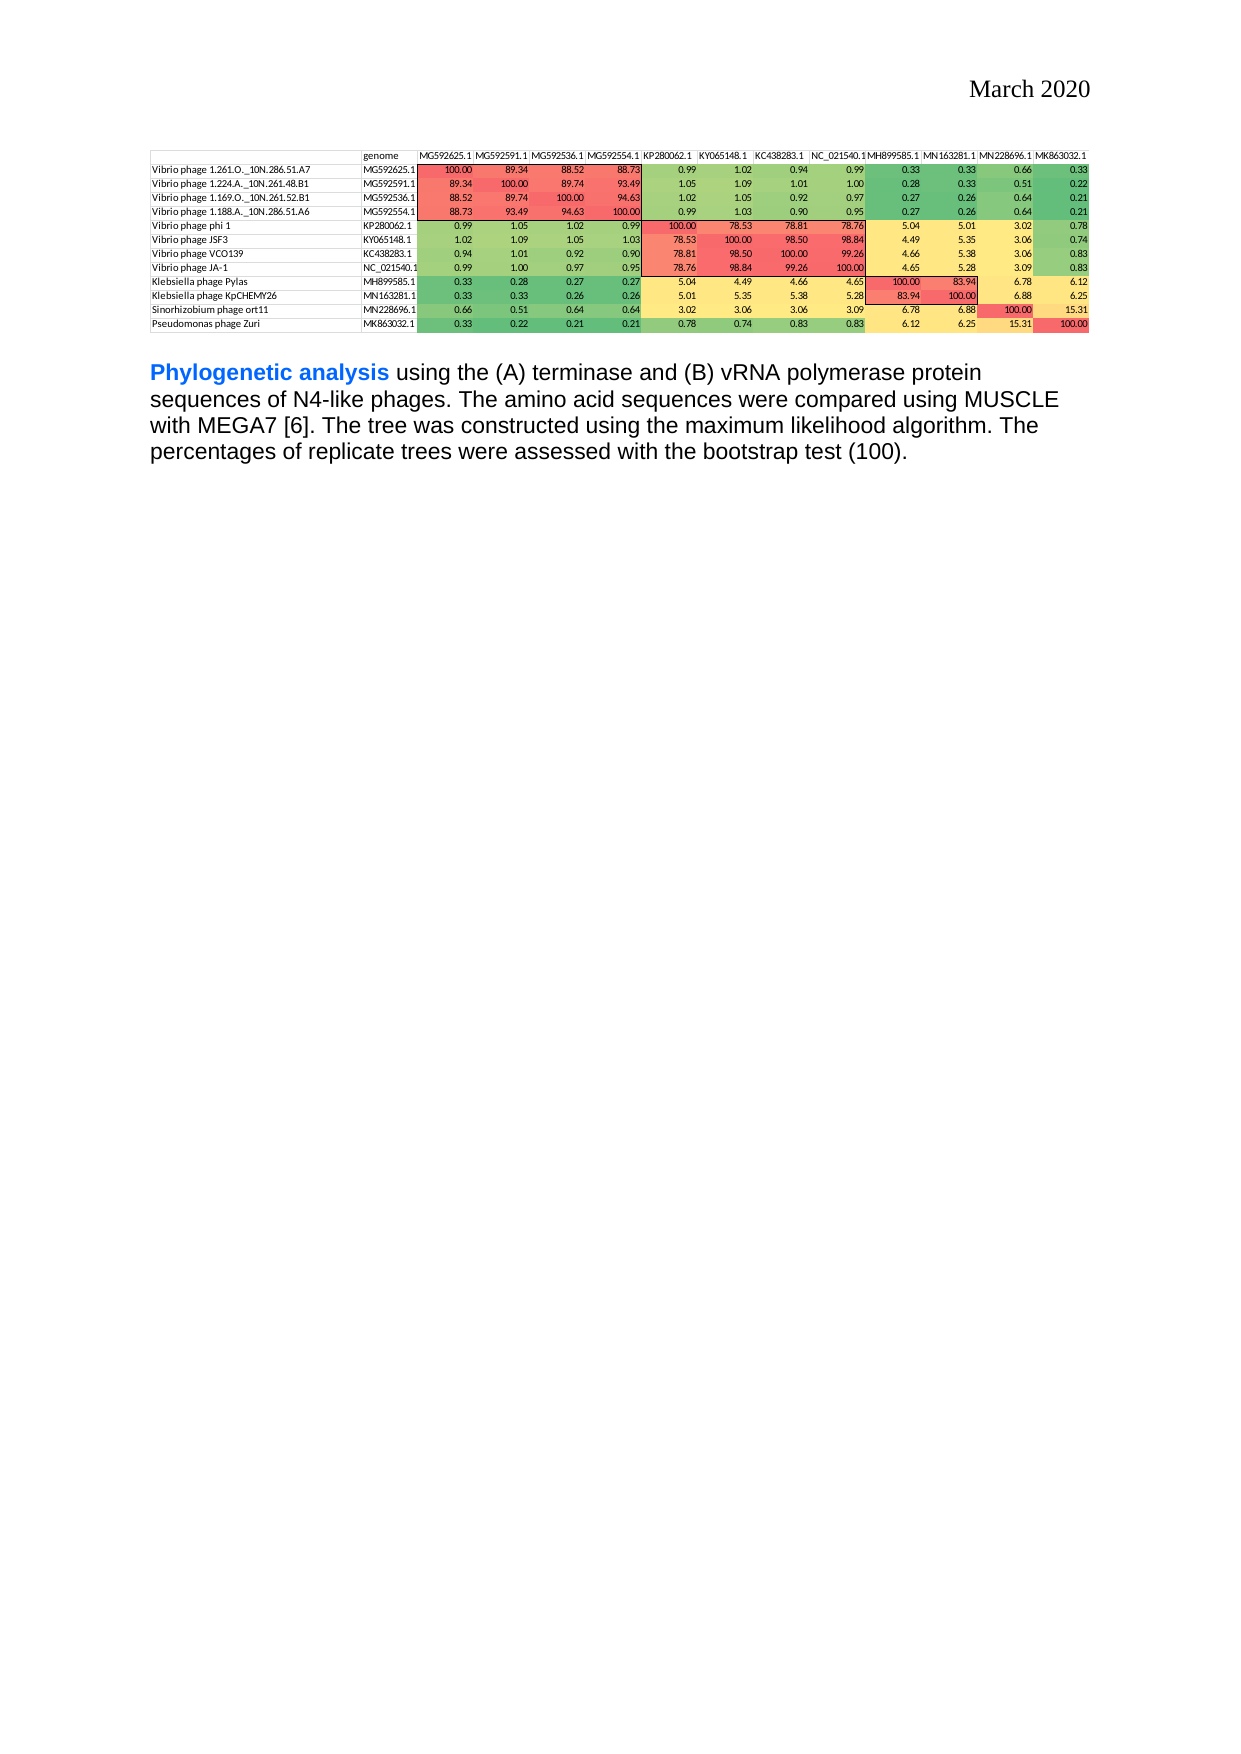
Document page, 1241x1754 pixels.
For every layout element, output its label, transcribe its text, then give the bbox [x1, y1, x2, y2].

text Phylogenetic analysis using the (A) terminase and (B) vRNA polymerase protein sequences of N4-like phages. The amino acid sequences were compared using MUSCLE with MEGA7 [6]. The tree was constructed using the maximum likelihood algorithm. The percentages of replicate trees were assessed with the bootstrap test (100). [150, 359, 1090, 464]
